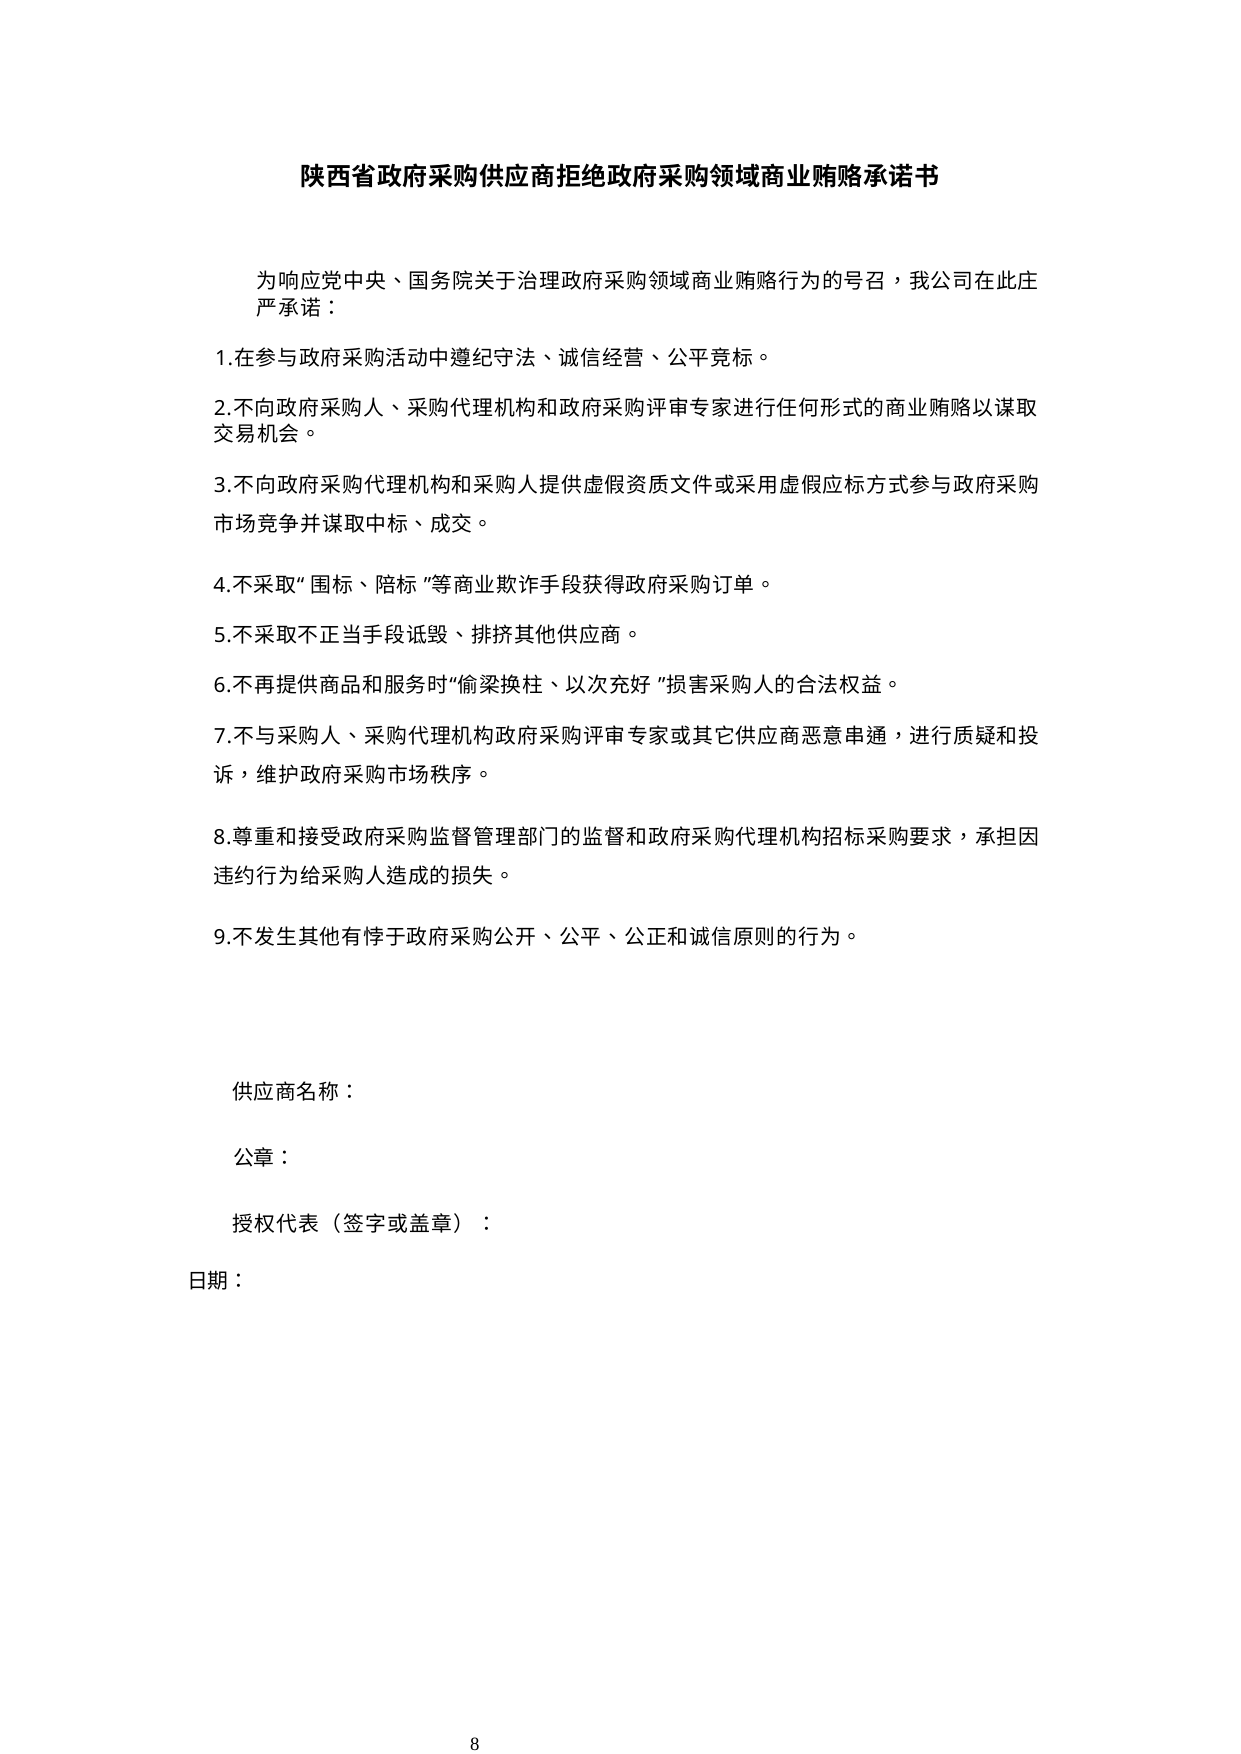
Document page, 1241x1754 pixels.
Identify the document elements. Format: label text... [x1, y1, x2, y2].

text 1.在参与政府采购活动中遵纪守法、诚信经营、公平竞标。 [215, 344, 1053, 371]
text 日期： [187, 1269, 1053, 1293]
text 4.不采取“ 围标、陪标 ”等商业欺诈手段获得政府采购订单。 [213, 571, 1053, 598]
text 供应商名称： [232, 1078, 1053, 1105]
text 陕西省政府采购供应商拒绝政府采购领域商业贿赂承诺书 [187, 160, 1053, 192]
text 8.尊重和接受政府采购监督管理部门的监督和政府采购代理机构招标采购要求，承担因违约行为给采购人造成的损失。 [213, 822, 1051, 889]
text 3.不向政府采购代理机构和采购人提供虚假资质文件或采用虚假应标方式参与政府采购市场竞争并谋取中标、成交。 [213, 471, 1051, 538]
text 2.不向政府采购人、采购代理机构和政府采购评审专家进行任何形式的商业贿赂以谋取交易机会。 [213, 394, 1053, 447]
text 5.不采取不正当手段诋毁、排挤其他供应商。 [213, 621, 1053, 648]
text 授权代表（签字或盖章）： [232, 1210, 1053, 1237]
text 9.不发生其他有悖于政府采购公开、公平、公正和诚信原则的行为。 [213, 923, 1053, 949]
text 为响应党中央、国务院关于治理政府采购领域商业贿赂行为的号召，我公司在此庄严承诺： [256, 268, 1053, 321]
text 公章： [233, 1144, 1053, 1171]
text 7.不与采购人、采购代理机构政府采购评审专家或其它供应商恶意串通，进行质疑和投诉，维护政府采购市场秩序。 [213, 721, 1051, 788]
text 6.不再提供商品和服务时“偷梁换柱、以次充好 ”损害采购人的合法权益。 [213, 671, 1053, 698]
